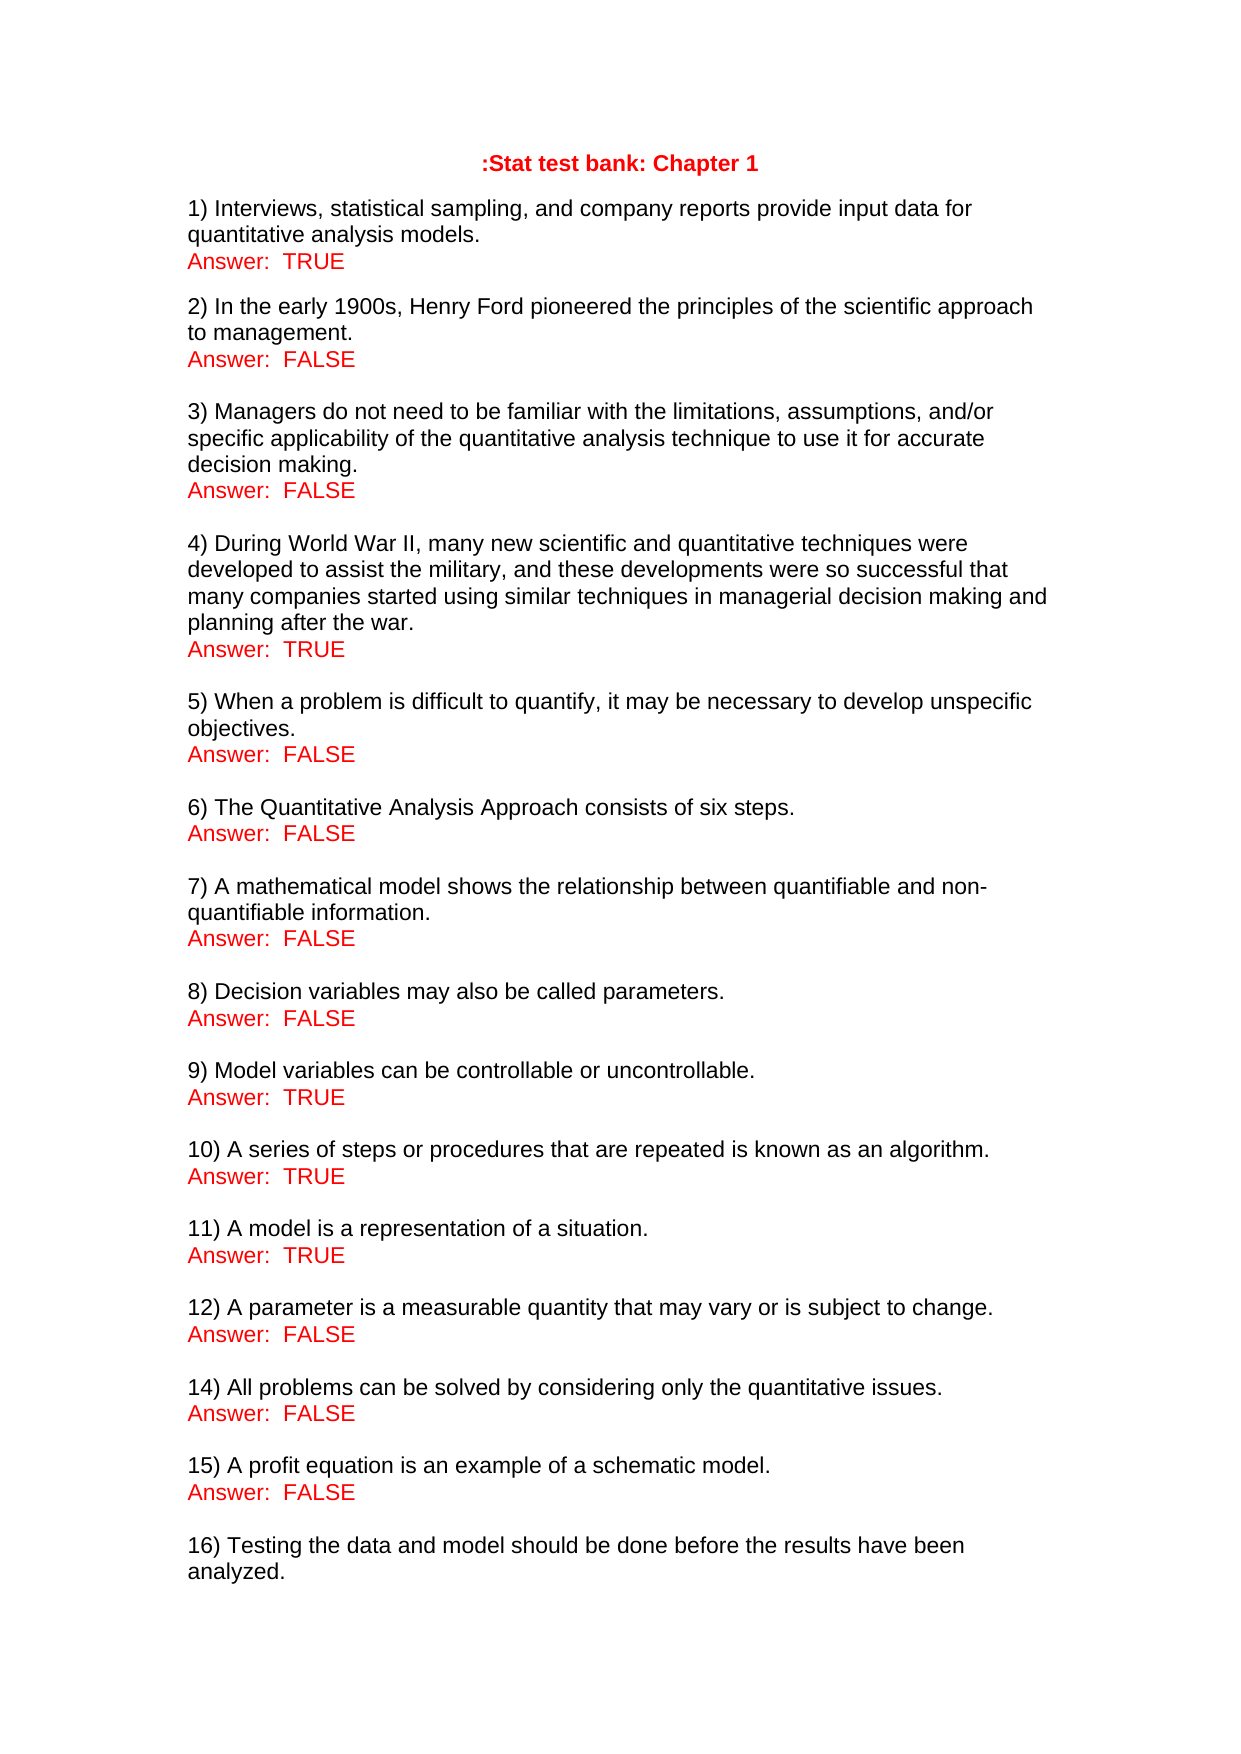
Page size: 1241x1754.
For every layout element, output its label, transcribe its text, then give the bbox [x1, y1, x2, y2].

text Answer: FALSE [187, 346, 1053, 372]
text Answer: FALSE [187, 1400, 1053, 1426]
text 8) Decision variables may also be called parameters. [187, 978, 1053, 1004]
text Answer: TRUE [187, 1163, 1053, 1189]
text 7) A mathematical model shows the relationship between quantifiable and non-quantifiable information. [187, 873, 1053, 925]
text 4) During World War II, many new scientific and quantitative techniques were developed to assist the military, and these developments were so successful that many companies started using similar techniques in managerial decision making and planning after the war. [187, 530, 1053, 636]
text 3) Managers do not need to be familiar with the limitations, assumptions, and/or specific applicability of the quantitative analysis technique to use it for accurate decision making. [187, 398, 1053, 477]
text 1) Interviews, statistical sampling, and company reports provide input data for quantitative analysis models. [187, 195, 1053, 248]
text Answer: FALSE [187, 820, 1053, 846]
text Answer: TRUE [187, 1083, 1053, 1110]
text 6) The Quantitative Analysis Approach consists of six steps. [187, 794, 1053, 820]
text Answer: TRUE [187, 1242, 1053, 1268]
text 10) A series of steps or procedures that are repeated is known as an algorithm. [187, 1136, 1053, 1163]
text Answer: FALSE [187, 1479, 1053, 1505]
text 11) A model is a representation of a situation. [187, 1215, 1053, 1242]
text Answer: FALSE [187, 1004, 1053, 1031]
text Answer: FALSE [187, 925, 1053, 952]
text Answer: FALSE [187, 741, 1053, 767]
text Answer: FALSE [187, 1321, 1053, 1347]
text Stat test bank: Chapter 1: [187, 150, 1053, 176]
text 16) Testing the data and model should be done before the results have been analyzed. [187, 1532, 1053, 1584]
text 15) A profit equation is an example of a schematic model. [187, 1452, 1053, 1479]
text Answer: FALSE [187, 477, 1053, 504]
text 9) Model variables can be controllable or uncontrollable. [187, 1057, 1053, 1083]
text 14) All problems can be solved by considering only the quantitative issues. [187, 1373, 1053, 1400]
text 12) A parameter is a measurable quantity that may vary or is subject to change. [187, 1294, 1053, 1321]
text 2) In the early 1900s, Henry Ford pioneered the principles of the scientific approach to management. [187, 293, 1053, 346]
text 5) When a problem is difficult to quantify, it may be necessary to develop unspecific objectives. [187, 688, 1053, 741]
text Answer: TRUE [187, 636, 1053, 662]
text Answer: TRUE [187, 248, 1053, 274]
